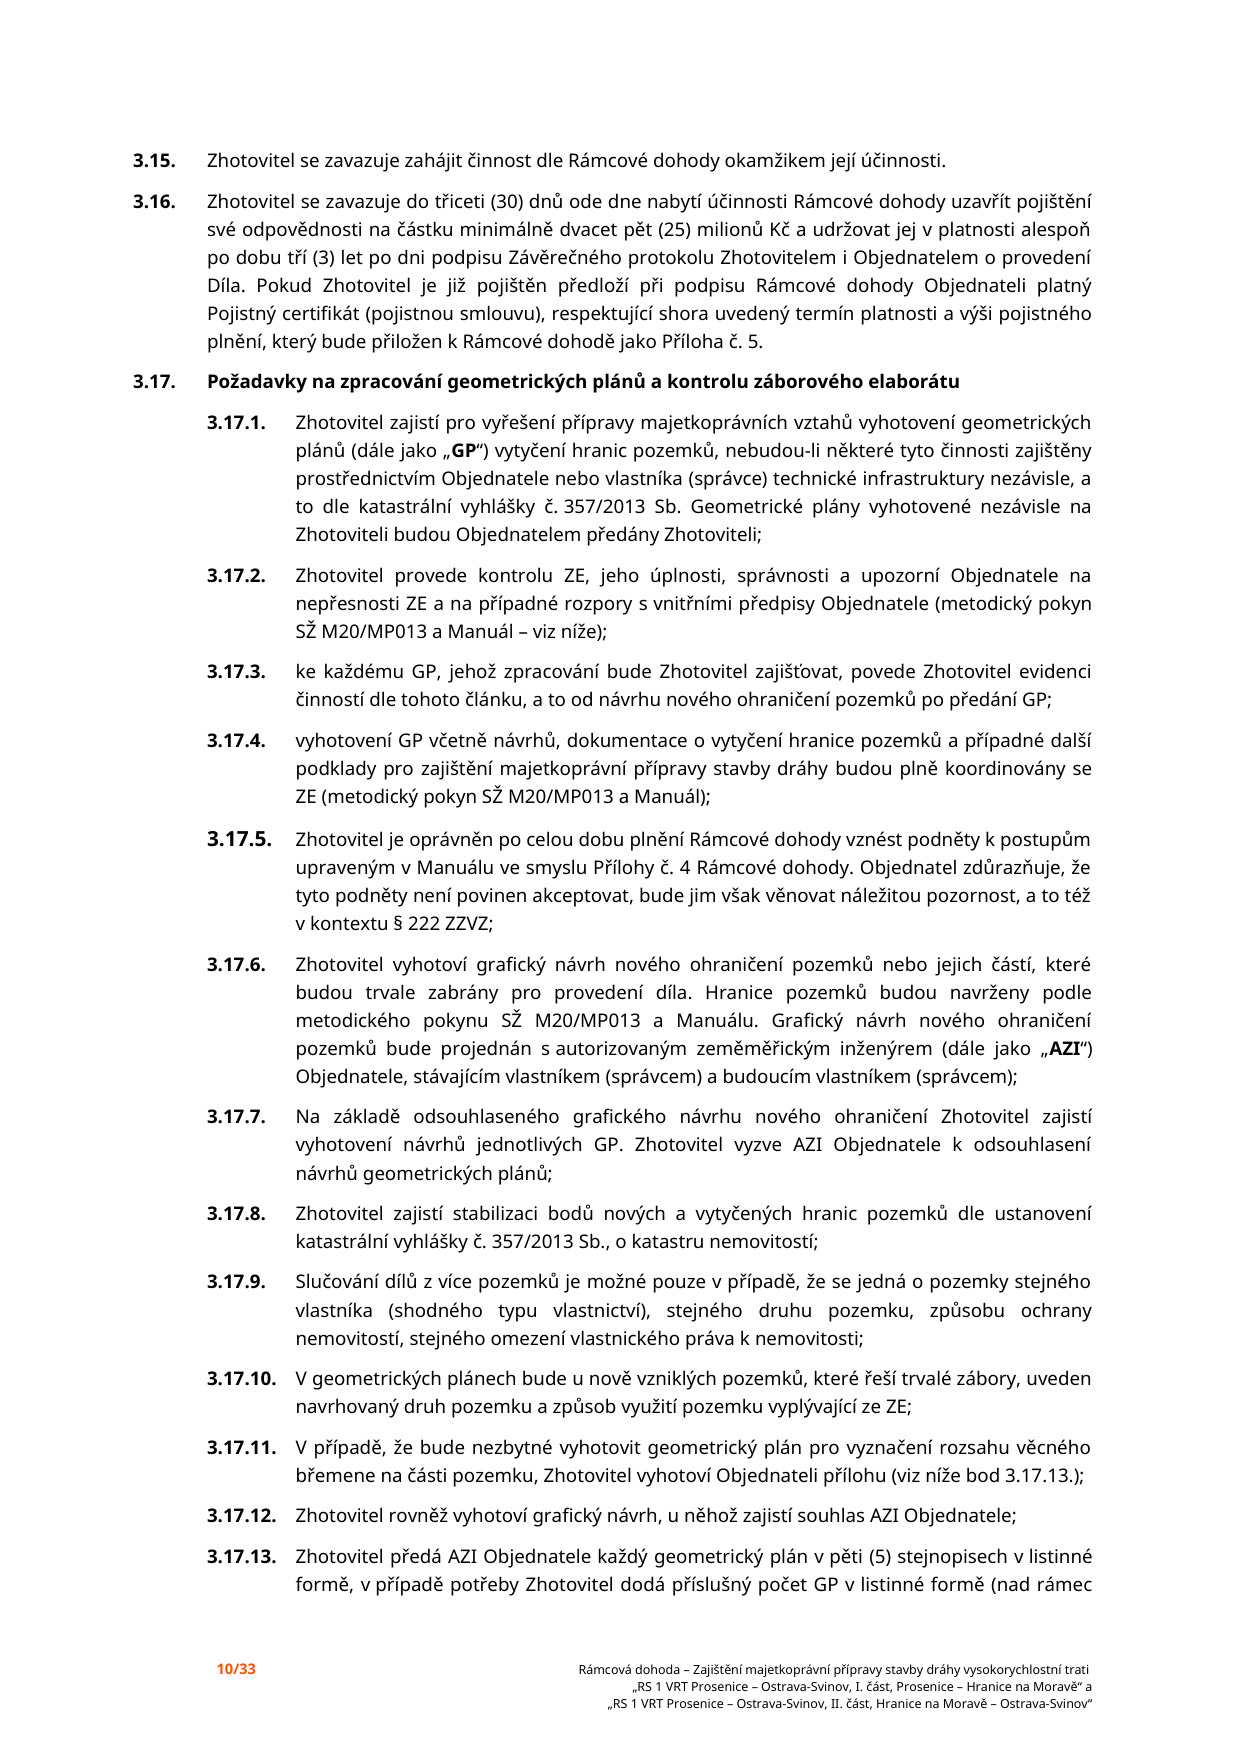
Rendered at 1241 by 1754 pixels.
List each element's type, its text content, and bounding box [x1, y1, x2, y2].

list Zhotovitel vyhotoví grafický návrh nového ohraničení pozemků nebo jejich částí, které budou trvale zabrány pro provedení díla. Hranice pozemků budou navrženy podle metodického pokynu SŽ M20/MP013 a Manuálu. Grafický návrh nového ohraničení pozemků bude projednán s autorizovaným zeměměřickým inženýrem (dále jako „AZI“) Objednatele, stávajícím vlastníkem (správcem) a budoucím vlastníkem (správcem); [207, 951, 1092, 1089]
list vyhotovení GP včetně návrhů, dokumentace o vytyčení hranice pozemků a případné další podklady pro zajištění majetkoprávní přípravy stavby dráhy budou plně koordinovány se ZE (metodický pokyn SŽ M20/MP013 a Manuál); [207, 727, 1092, 809]
list Požadavky na zpracování geometrických plánů a kontrolu záborového elaborátu [133, 369, 1092, 394]
list Zhotovitel zajistí pro vyřešení přípravy majetkoprávních vztahů vyhotovení geometrických plánů (dále jako „GP“) vytyčení hranic pozemků, nebudou-li některé tyto činnosti zajištěny prostřednictvím Objednatele nebo vlastníka (správce) technické infrastruktury nezávisle, a to dle katastrální vyhlášky č. 357/2013 Sb. Geometrické plány vyhotovené nezávisle na Zhotoviteli budou Objednatelem předány Zhotoviteli; [207, 409, 1092, 547]
list Na základě odsouhlaseného grafického návrhu nového ohraničení Zhotovitel zajistí vyhotovení návrhů jednotlivých GP. Zhotovitel vyzve AZI Objednatele k odsouhlasení návrhů geometrických plánů; [207, 1104, 1092, 1185]
list ke každému GP, jehož zpracování bude Zhotovitel zajišťovat, povede Zhotovitel evidenci činností dle tohoto článku, a to od návrhu nového ohraničení pozemků po předání GP; [207, 658, 1092, 712]
list Zhotovitel provede kontrolu ZE, jeho úplnosti, správnosti a upozorní Objednatele na nepřesnosti ZE a na případné rozpory s vnitřními předpisy Objednatele (metodický pokyn SŽ M20/MP013 a Manuál – viz níže); [207, 562, 1092, 643]
list Zhotovitel rovněž vyhotoví grafický návrh, u něhož zajistí souhlas AZI Objednatele; [207, 1502, 1092, 1528]
list Zhotovitel zajistí stabilizaci bodů nových a vytyčených hranic pozemků dle ustanovení katastrální vyhlášky č. 357/2013 Sb., o katastru nemovitostí; [207, 1200, 1092, 1254]
list Slučování dílů z více pozemků je možné pouze v případě, že se jedná o pozemky stejného vlastníka (shodného typu vlastnictví), stejného druhu pozemku, způsobu ochrany nemovitostí, stejného omezení vlastnického práva k nemovitosti; [207, 1269, 1092, 1350]
list V případě, že bude nezbytné vyhotovit geometrický plán pro vyznačení rozsahu věcného břemene na části pozemku, Zhotovitel vyhotoví Objednateli přílohu (viz níže bod 3.17.13.); [207, 1434, 1092, 1487]
list V geometrických plánech bude u nově vzniklých pozemků, které řeší trvalé zábory, uveden navrhovaný druh pozemku a způsob využití pozemku vyplývající ze ZE; [207, 1365, 1092, 1419]
list Zhotovitel je oprávněn po celou dobu plnění Rámcové dohody vznést podněty k postupům upraveným v Manuálu ve smyslu Přílohy č. 4 Rámcové dohody. Objednatel zdůrazňuje, že tyto podněty není povinen akceptovat, bude jim však věnovat náležitou pozornost, a to též v kontextu § 222 ZZVZ; [207, 824, 1092, 936]
list Zhotovitel se zavazuje zahájit činnost dle Rámcové dohody okamžikem její účinnosti. [133, 148, 1092, 173]
list Zhotovitel se zavazuje do třiceti (30) dnů ode dne nabytí účinnosti Rámcové dohody uzavřít pojištění své odpovědnosti na částku minimálně dvacet pět (25) milionů Kč a udržovat jej v platnosti alespoň po dobu tří (3) let po dni podpisu Závěrečného protokolu Zhotovitelem i Objednatelem o provedení Díla. Pokud Zhotovitel je již pojištěn předloží při podpisu Rámcové dohody Objednateli platný Pojistný certifikát (pojistnou smlouvu), respektující shora uvedený termín platnosti a výši pojistného plnění, který bude přiložen k Rámcové dohodě jako Příloha č. 5. [133, 188, 1092, 354]
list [207, 1543, 1092, 1597]
